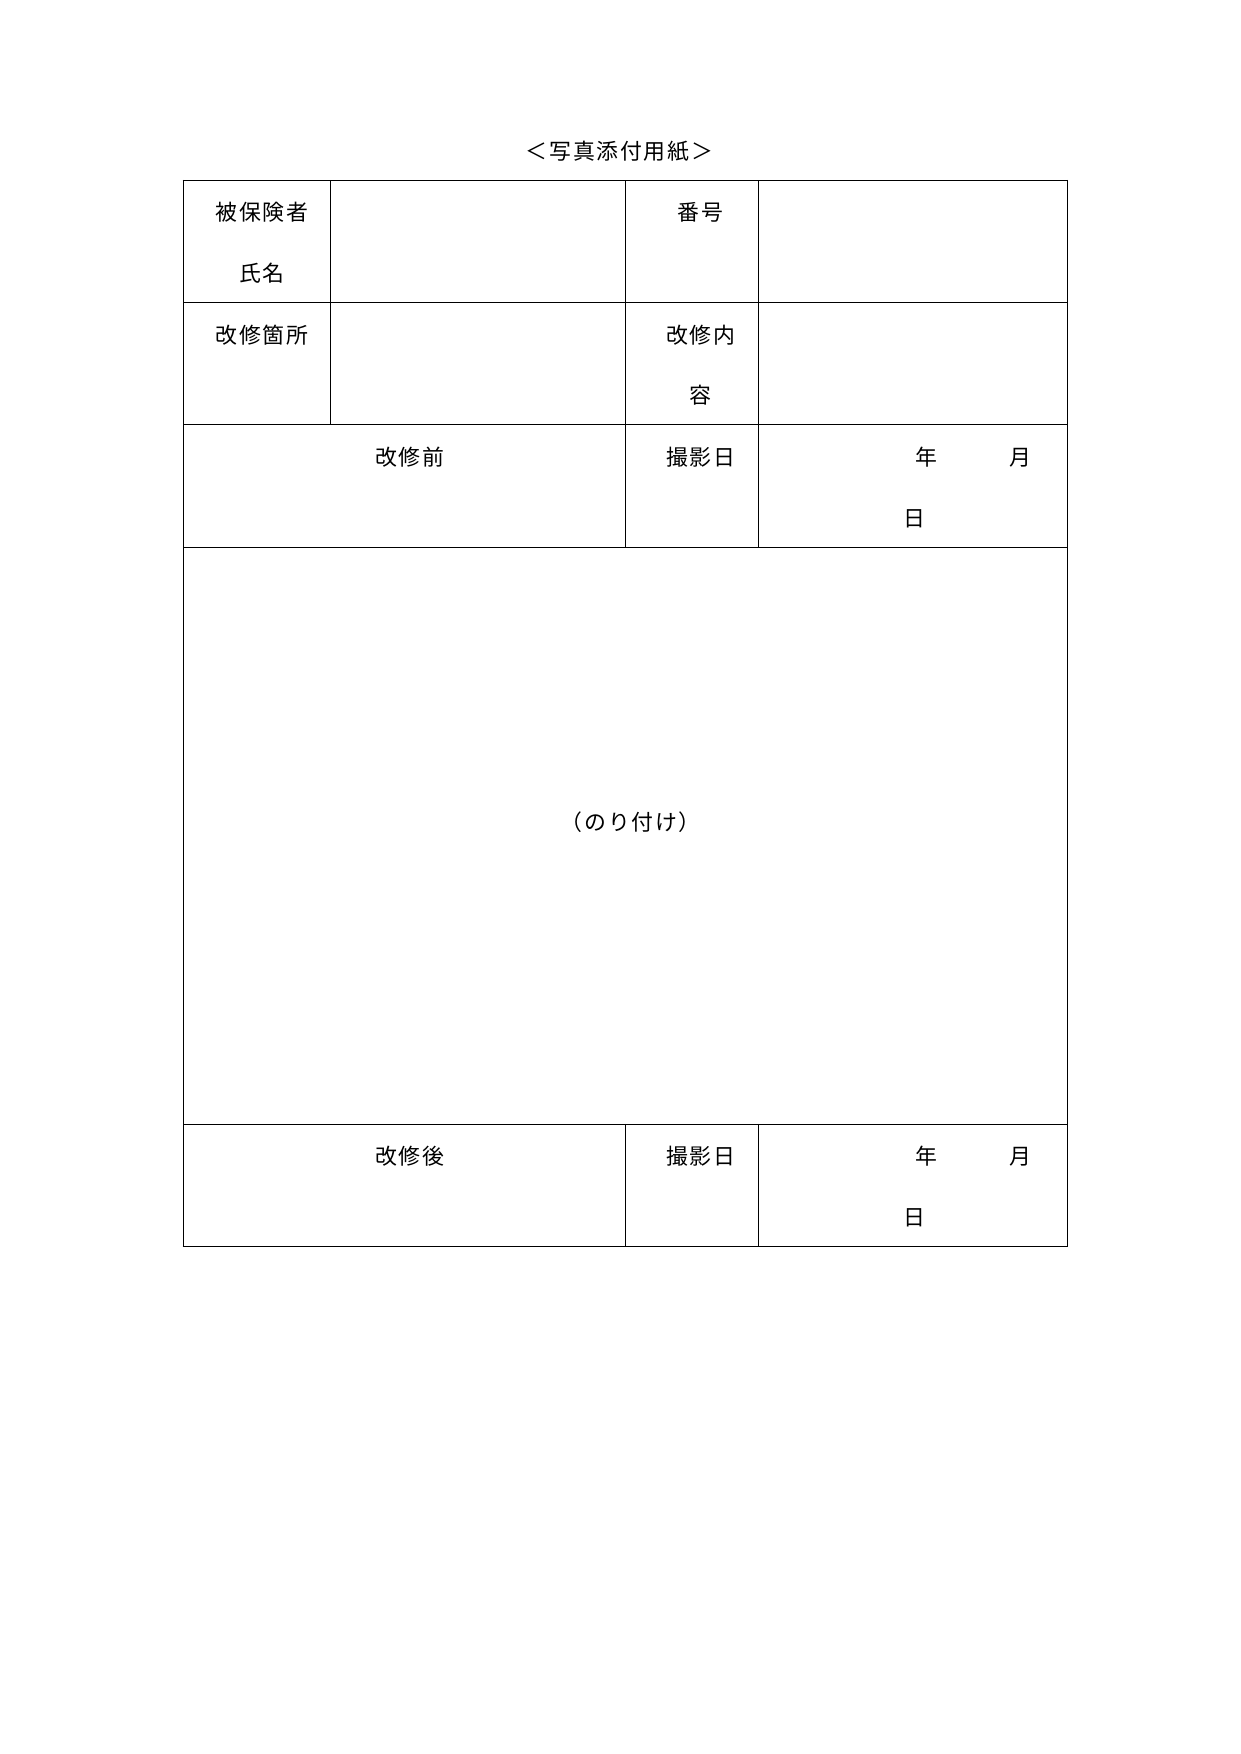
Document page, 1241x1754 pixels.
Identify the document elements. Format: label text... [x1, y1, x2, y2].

table_cell 改修前 [184, 425, 625, 547]
text ＜写真添付用紙＞ [183, 119, 1057, 180]
table_cell 改修箇所 [184, 303, 330, 424]
table_header [331, 181, 625, 302]
table_header [759, 181, 1067, 302]
table_cell 年 月 日 [759, 1125, 1067, 1246]
table_header 被保険者氏名 [184, 181, 330, 302]
table_cell [759, 303, 1067, 424]
table_cell [331, 303, 625, 424]
table_cell （のり付け） [184, 548, 1067, 1124]
table_cell 撮影日 [626, 425, 758, 547]
table_cell 改修内容 [626, 303, 758, 424]
table_header 番号 [626, 181, 758, 302]
table_cell 撮影日 [626, 1125, 758, 1246]
table_cell 年 月 日 [759, 425, 1067, 547]
table_cell 改修後 [184, 1125, 625, 1246]
